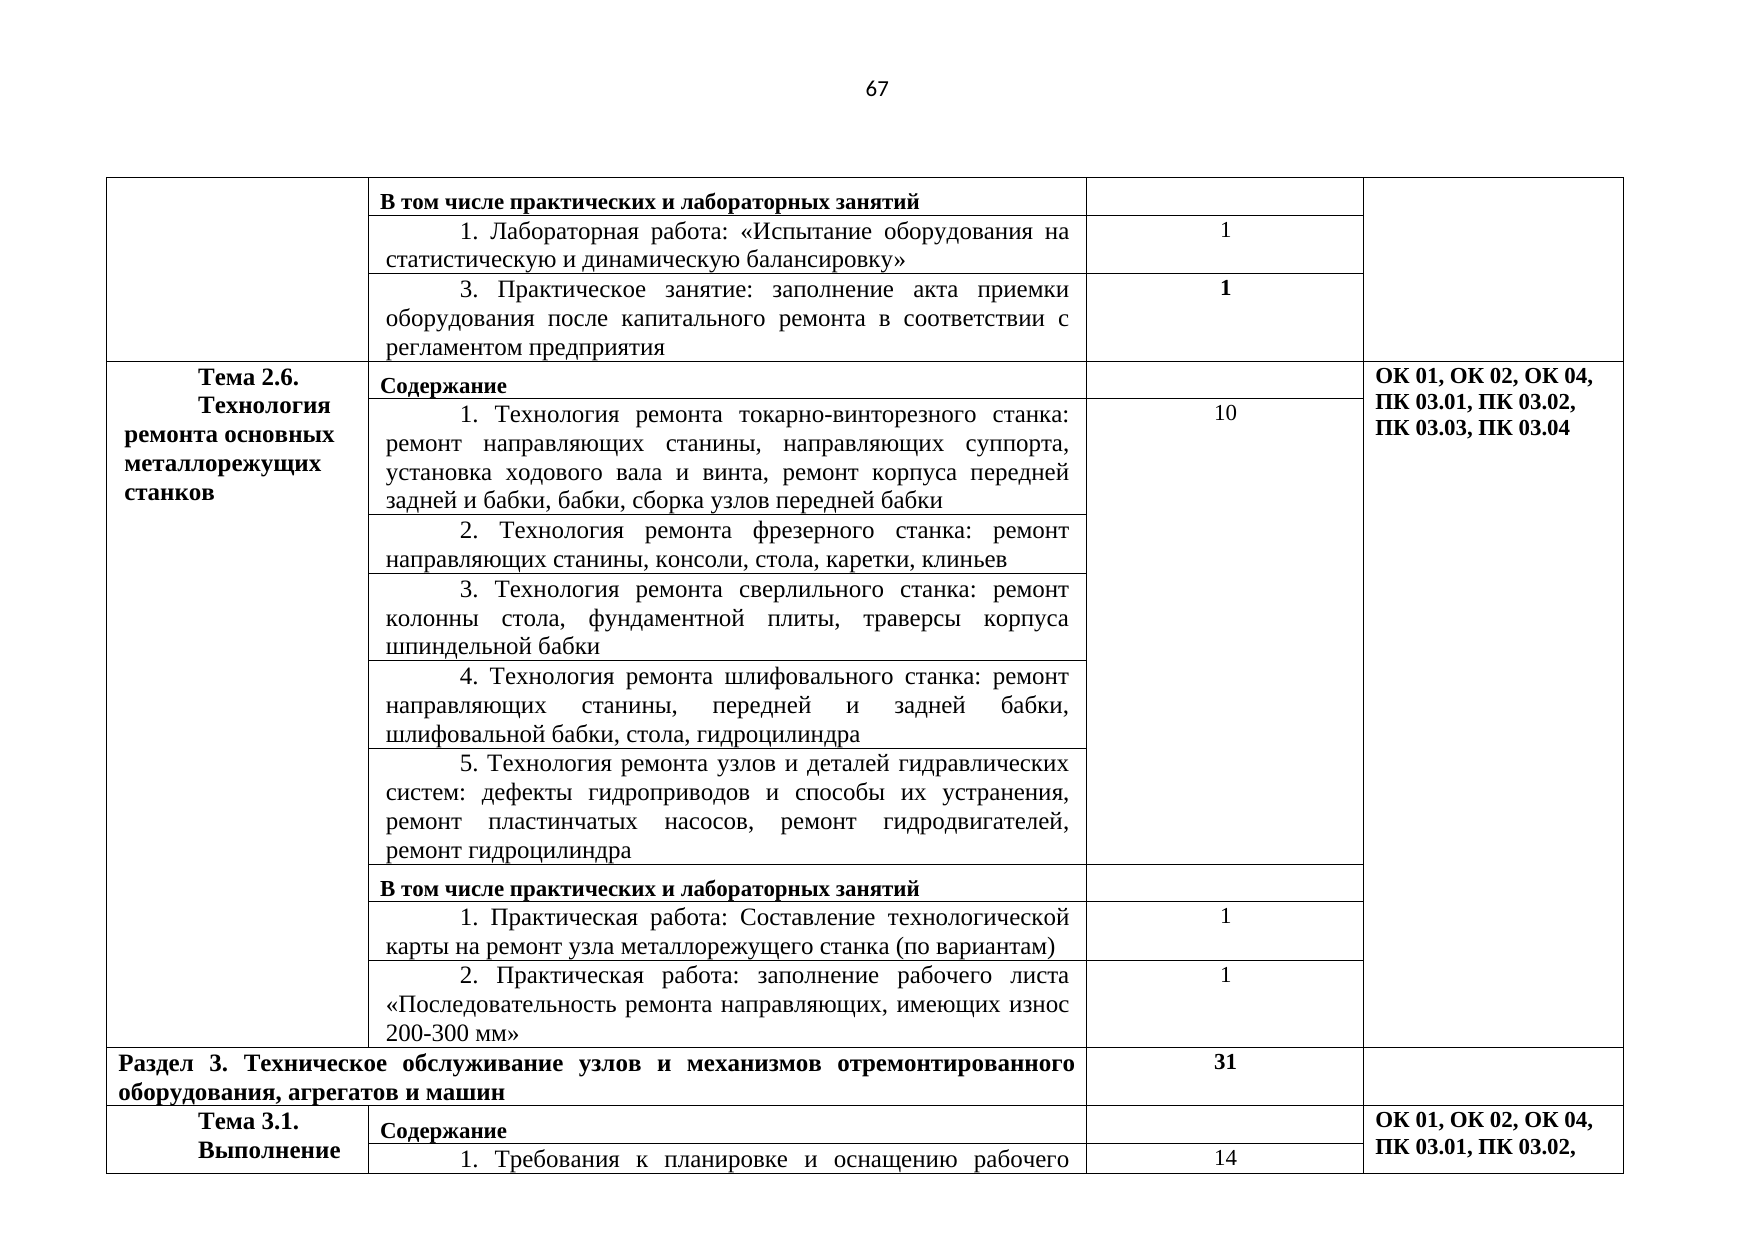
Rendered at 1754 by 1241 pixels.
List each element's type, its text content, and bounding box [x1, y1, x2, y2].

table_cell [1087, 178, 1363, 215]
table_cell Раздел 3. Техническое обслуживание узлов и механизмов отремонтированного оборудования, агрегатов и машин [107, 1048, 1086, 1105]
table_cell 1 [1087, 216, 1363, 273]
table_cell 3. Практическое занятие: заполнение акта приемки оборудования после капитального ремонта в соответствии с регламентом предприятия [369, 274, 1086, 361]
table_cell Содержание [369, 362, 1086, 398]
table_cell 1 [1087, 274, 1363, 361]
table_cell Тема 2.6. Технология ремонта основных металлорежущих станков [107, 362, 368, 1047]
table_cell 3. Технология ремонта сверлильного станка: ремонт колонны стола, фундаментной плиты, траверсы корпуса шпиндельной бабки [369, 574, 1086, 660]
table_cell 2. Практическая работа: заполнение рабочего листа «Последовательность ремонта направляющих, имеющих износ 200-300 мм» [369, 961, 1086, 1047]
table_cell ОК 01, ОК 02, ОК 04, ПК 03.01, ПК 03.02, ПК 03.03, ПК 03.04 [1364, 1106, 1623, 1173]
table_cell 5. Технология ремонта узлов и деталей гидравлических систем: дефекты гидроприводов и способы их устранения, ремонт пластинчатых насосов, ремонт гидродвигателей, ремонт гидроцилиндра [369, 749, 1086, 863]
table_cell 14 [1087, 1144, 1363, 1173]
table_cell 31 [1087, 1048, 1363, 1105]
table_cell 1. Технология ремонта токарно-винторезного станка: ремонт направляющих станины, направляющих суппорта, установка ходового вала и винта, ремонт корпуса передней задней и бабки, бабки, сборка узлов передней бабки [369, 399, 1086, 514]
table_cell Содержание [369, 1106, 1086, 1143]
table_cell В том числе практических и лабораторных занятий [369, 865, 1086, 901]
table_cell 10 [1087, 399, 1363, 863]
table_cell 2. Технология ремонта фрезерного станка: ремонт направляющих станины, консоли, стола, каретки, клиньев [369, 515, 1086, 573]
table_cell 1 [1087, 961, 1363, 1047]
table_cell ОК 01, ОК 02, ОК 04, ПК 03.01, ПК 03.02, ПК 03.03, ПК 03.04 [1364, 362, 1623, 1047]
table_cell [369, 1144, 1086, 1173]
table_cell [1364, 1048, 1623, 1105]
table_cell 1 [1087, 902, 1363, 959]
table_cell 1. Практическая работа: Составление технологической карты на ремонт узла металлорежущего станка (по вариантам) [369, 902, 1086, 959]
table_cell [1087, 1106, 1363, 1143]
table_cell [1087, 362, 1363, 398]
table_cell 4. Технология ремонта шлифовального станка: ремонт направляющих станины, передней и задней бабки, шлифовальной бабки, стола, гидроцилиндра [369, 661, 1086, 747]
table_cell 1. Лабораторная работа: «Испытание оборудования на статистическую и динамическую балансировку» [369, 216, 1086, 273]
table_cell [1087, 865, 1363, 901]
table_cell Тема 3.1. Выполнение профилактического обслуживания простых механизмов [107, 1106, 368, 1173]
table_cell В том числе практических и лабораторных занятий [369, 178, 1086, 215]
